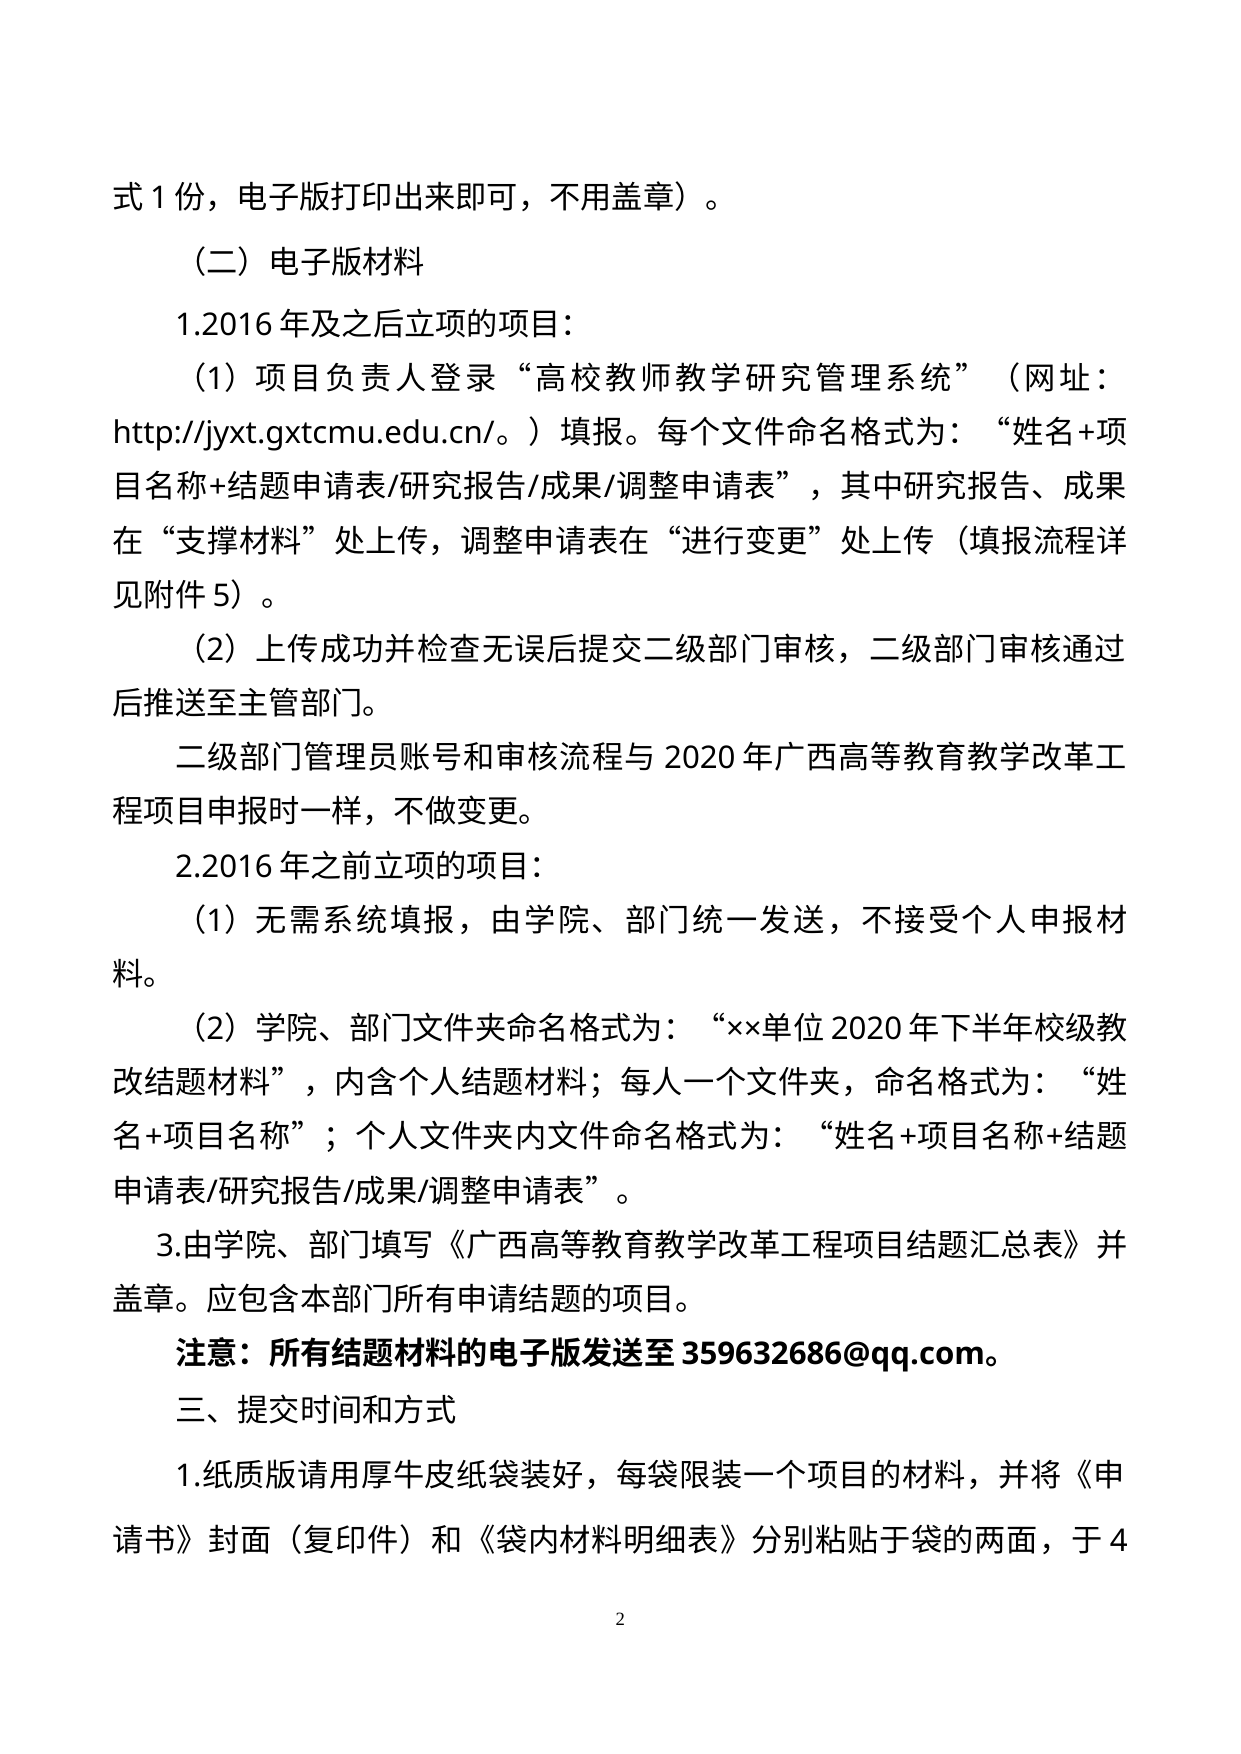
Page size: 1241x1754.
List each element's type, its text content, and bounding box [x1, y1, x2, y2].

list 无需系统填报，由学院、部门统一发送，不接受个人申报材料。 [112, 888, 1128, 996]
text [112, 1440, 1128, 1570]
list 注意：所有结题材料的电子版发送至359632686@qq.com。 [112, 1321, 1128, 1375]
text （二）电子版材料 [112, 227, 1128, 292]
list 3.由学院、部门填写《广西高等教育教学改革工程项目结题汇总表》并盖章。应包含本部门所有申请结题的项目。 [112, 1213, 1128, 1321]
list 学院、部门文件夹命名格式为：“××单位2020年下半年校级教改结题材料”，内含个人结题材料；每人一个文件夹，命名格式为：“姓名+项目名称”；个人文件夹内文件命名格式为：“姓名+项目名称+结题申请表/研究报告/成果/调整申请表”。 [112, 996, 1128, 1213]
text 三、提交时间和方式 [112, 1375, 1128, 1440]
list 2.2016年之前立项的项目： [112, 834, 1128, 888]
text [112, 162, 1128, 227]
list 上传成功并检查无误后提交二级部门审核，二级部门审核通过后推送至主管部门。 [112, 617, 1128, 725]
list 二级部门管理员账号和审核流程与2020年广西高等教育教学改革工程项目申报时一样，不做变更。 [112, 725, 1128, 834]
list 1.2016年及之后立项的项目： [112, 292, 1128, 346]
list 项目负责人登录“高校教师教学研究管理系统”（网址：http://jyxt.gxtcmu.edu.cn/。）填报。每个文件命名格式为：“姓名+项目名称+结题申请表/研究报告/成果/调整申请表”，其中研究报告、成果在“支撑材料”处上传，调整申请表在“进行变更”处上传（填报流程详见附件5）。 [112, 346, 1128, 617]
